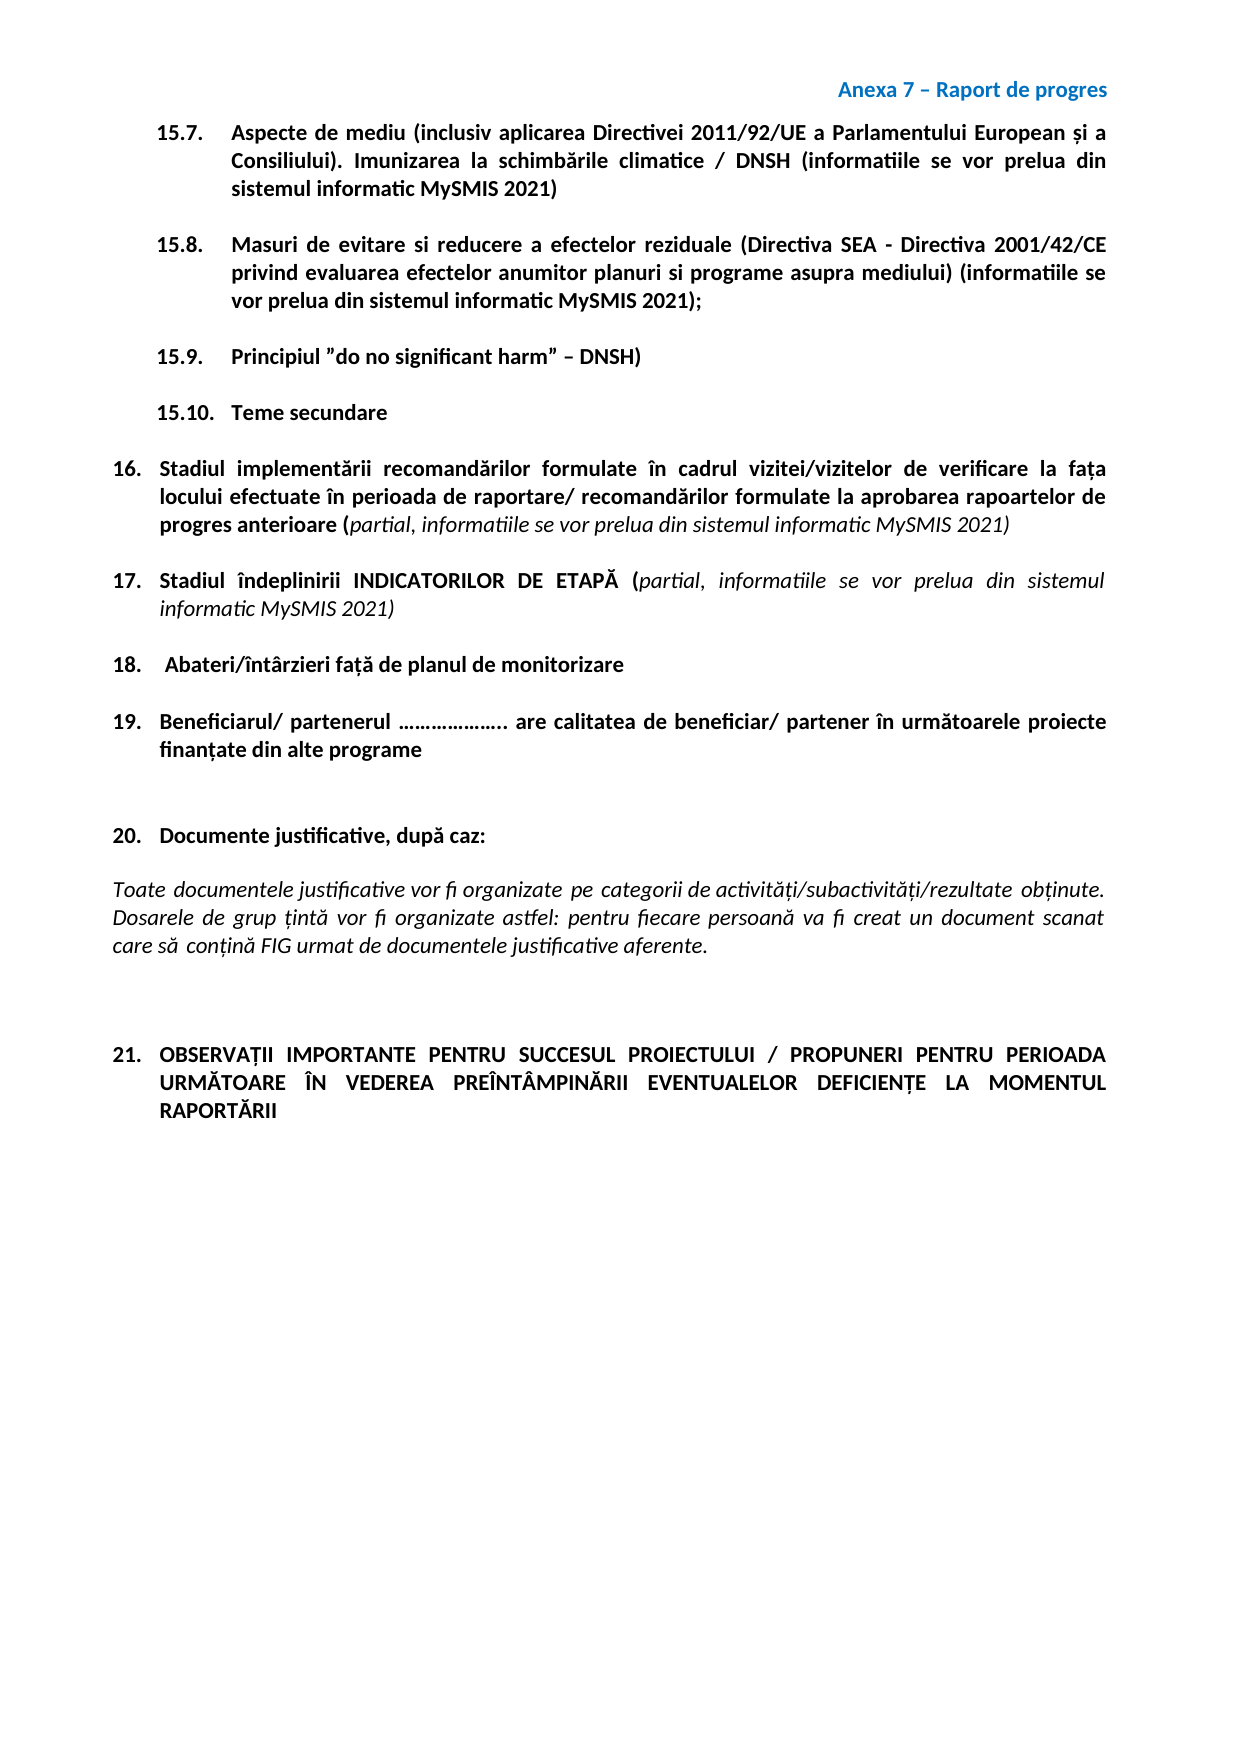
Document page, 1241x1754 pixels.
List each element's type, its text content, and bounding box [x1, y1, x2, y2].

list Beneficiarul/ partenerul ……………….. are calitatea de beneficiar/ partener în următoarele proiecte finanțate din alte programe [112, 707, 1107, 763]
list Principiul ”do no significant harm” – DNSH) [156, 342, 1107, 370]
list OBSERVAŢII IMPORTANTE PENTRU SUCCESUL PROIECTULUI / PROPUNERI PENTRU PERIOADA URMĂTOARE ÎN VEDEREA PREÎNTÂMPINĂRII EVENTUALELOR DEFICIENȚE LA MOMENTUL RAPORTĂRII [112, 1040, 1107, 1124]
list Abateri/întârzieri față de planul de monitorizare [112, 651, 1107, 679]
list Stadiul implementării recomandărilor formulate în cadrul vizitei/vizitelor de verificare la fața locului efectuate în perioada de raportare/ recomandărilor formulate la aprobarea rapoartelor de progres anterioare (partial, informatiile se vor prelua din sistemul informatic MySMIS 2021) [112, 454, 1107, 538]
list Masuri de evitare si reducere a efectelor reziduale (Directiva SEA - Directiva 2001/42/CE privind evaluarea efectelor anumitor planuri si programe asupra mediului) (informatiile se vor prelua din sistemul informatic MySMIS 2021); [156, 230, 1107, 314]
list Documente justificative, după caz: [112, 822, 1107, 850]
list Teme secundare [156, 398, 1107, 426]
list Aspecte de mediu (inclusiv aplicarea Directivei 2011/92/UE a Parlamentului European și a Consiliului). Imunizarea la schimbările climatice / DNSH (informatiile se vor prelua din sistemul informatic MySMIS 2021) [156, 118, 1107, 202]
text Toate documentele justificative vor fi organizate pe categorii de activități/subactivități/rezultate obținute. Dosarele de grup țintă vor fi organizate astfel: pentru fiecare persoană va fi creat un document scanat care să conțină FIG urmat de documentele justificative aferente. [112, 875, 1107, 959]
list Stadiul îndeplinirii INDICATORILOR DE ETAPĂ (partial, informatiile se vor prelua din sistemul informatic MySMIS 2021) [112, 567, 1107, 623]
